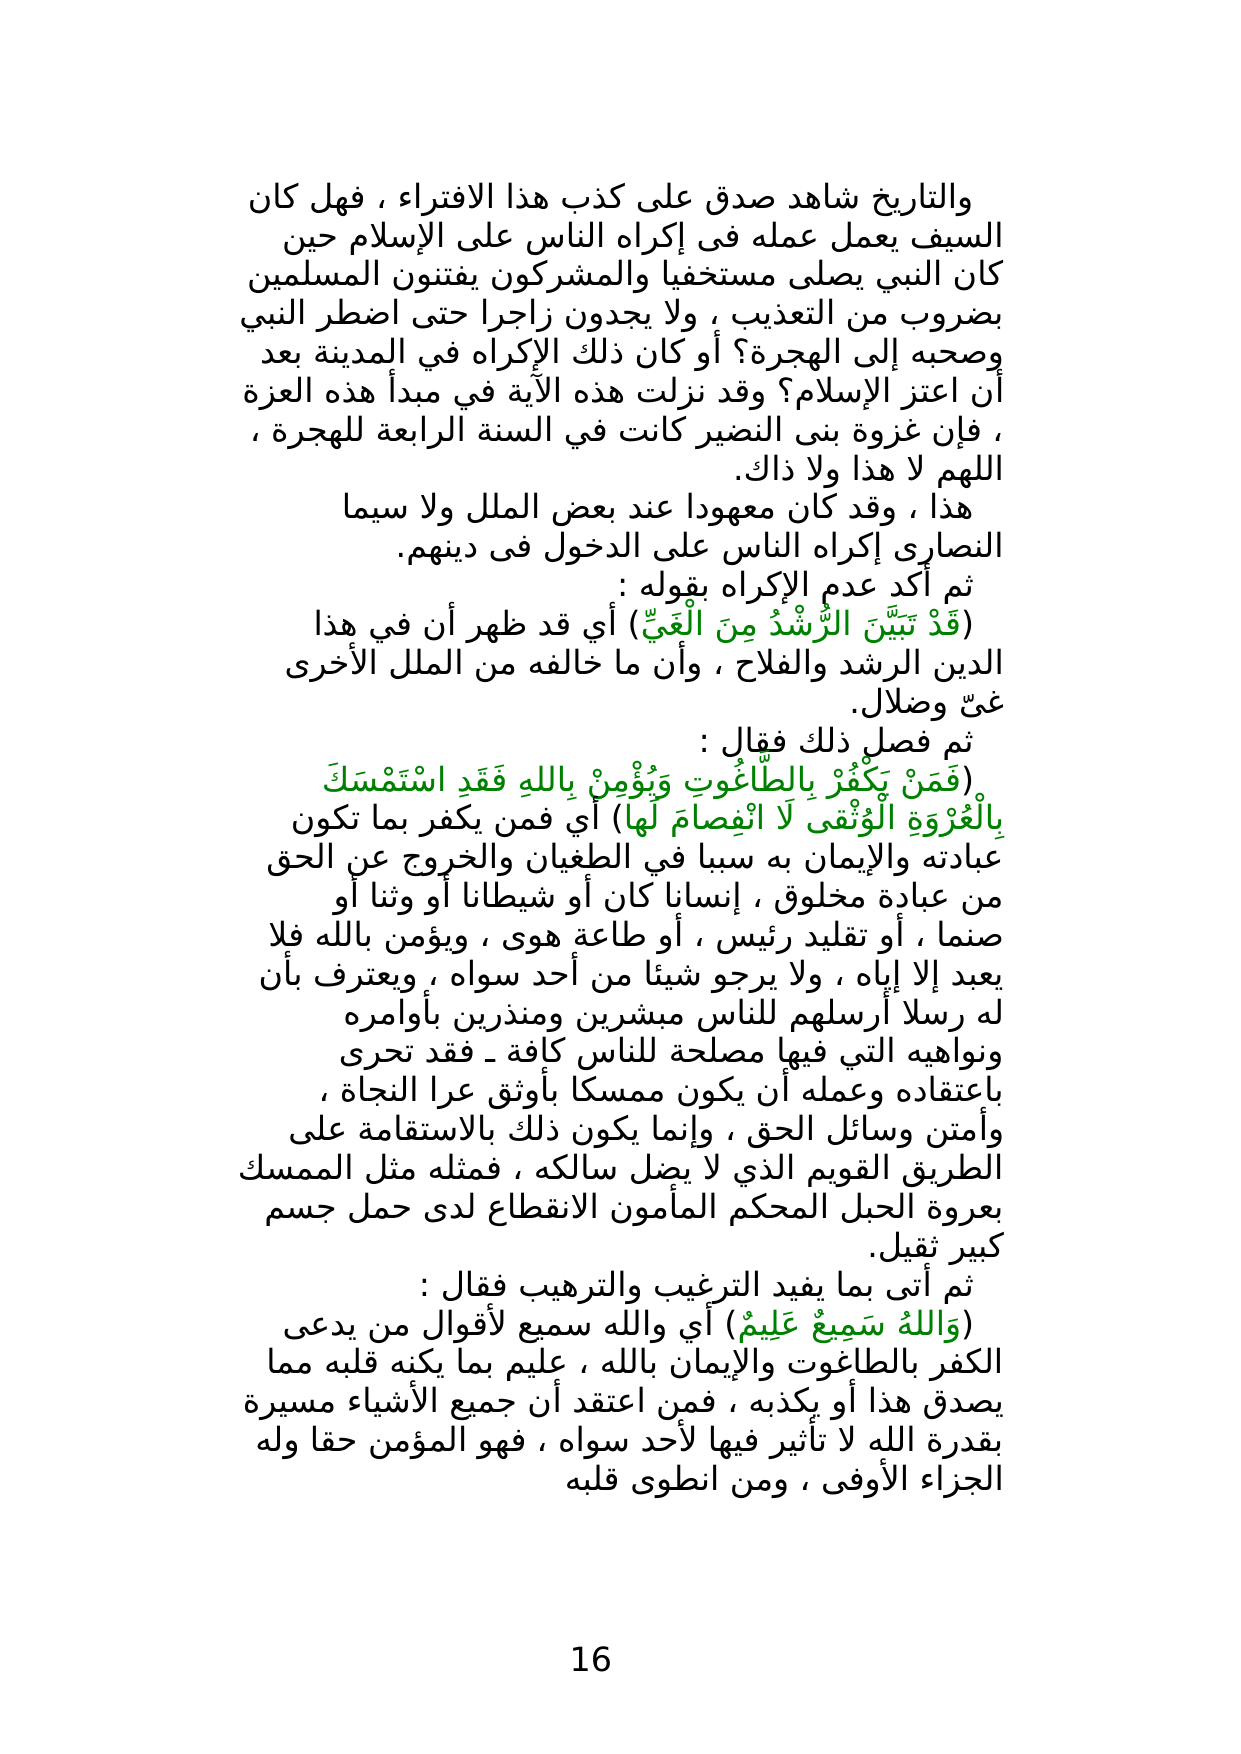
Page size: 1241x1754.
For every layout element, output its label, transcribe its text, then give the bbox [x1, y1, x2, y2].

text (فَمَنْ يَكْفُرْ بِالطَّاغُوتِ وَيُؤْمِنْ بِاللهِ فَقَدِ اسْتَمْسَكَ بِالْعُرْوَةِ الْوُثْقى لَا انْفِصامَ لَها) أي فمن يكفر بما تكون عبادته والإيمان به سببا في الطغيان والخروج عن الحق من عبادة مخلوق ، إنسانا كان أو شيطانا أو وثنا أو صنما ، أو تقليد رئيس ، أو طاعة هوى ، ويؤمن بالله فلا يعبد إلا إياه ، ولا يرجو شيئا من أحد سواه ، ويعترف بأن له رسلا أرسلهم للناس مبشرين ومنذرين بأوامره ونواهيه التي فيها مصلحة للناس كافة ـ فقد تحرى باعتقاده وعمله أن يكون ممسكا بأوثق عرا النجاة ، وأمتن وسائل الحق ، وإنما يكون ذلك بالاستقامة على الطريق القويم الذي لا يضل سالكه ، فمثله مثل الممسك بعروة الحبل المحكم المأمون الانقطاع لدى حمل جسم كبير ثقيل. [236, 760, 1004, 1265]
text ثم أكد عدم الإكراه بقوله : [236, 566, 1004, 604]
text ثم فصل ذلك فقال : [236, 721, 1004, 760]
text والتاريخ شاهد صدق على كذب هذا الافتراء ، فهل كان السيف يعمل عمله فى إكراه الناس على الإسلام حين كان النبي يصلى مستخفيا والمشركون يفتنون المسلمين بضروب من التعذيب ، ولا يجدون زاجرا حتى اضطر النبي وصحبه إلى الهجرة؟ أو كان ذلك الإكراه في المدينة بعد أن اعتز الإسلام؟ وقد نزلت هذه الآية في مبدأ هذه العزة ، فإن غزوة بنى النضير كانت في السنة الرابعة للهجرة ، اللهم لا هذا ولا ذاك. [236, 177, 1004, 488]
text هذا ، وقد كان معهودا عند بعض الملل ولا سيما النصارى إكراه الناس على الدخول فى دينهم. [236, 488, 1004, 566]
text (قَدْ تَبَيَّنَ الرُّشْدُ مِنَ الْغَيِّ) أي قد ظهر أن في هذا الدين الرشد والفلاح ، وأن ما خالفه من الملل الأخرى غىّ وضلال. [236, 604, 1004, 721]
text (وَاللهُ سَمِيعٌ عَلِيمٌ) أي والله سميع لأقوال من يدعى الكفر بالطاغوت والإيمان بالله ، عليم بما يكنه قلبه مما يصدق هذا أو يكذبه ، فمن اعتقد أن جميع الأشياء مسيرة بقدرة الله لا تأثير فيها لأحد سواه ، فهو المؤمن حقا وله الجزاء الأوفى ، ومن انطوى قلبه [236, 1304, 1004, 1498]
text ثم أتى بما يفيد الترغيب والترهيب فقال : [236, 1265, 1004, 1304]
